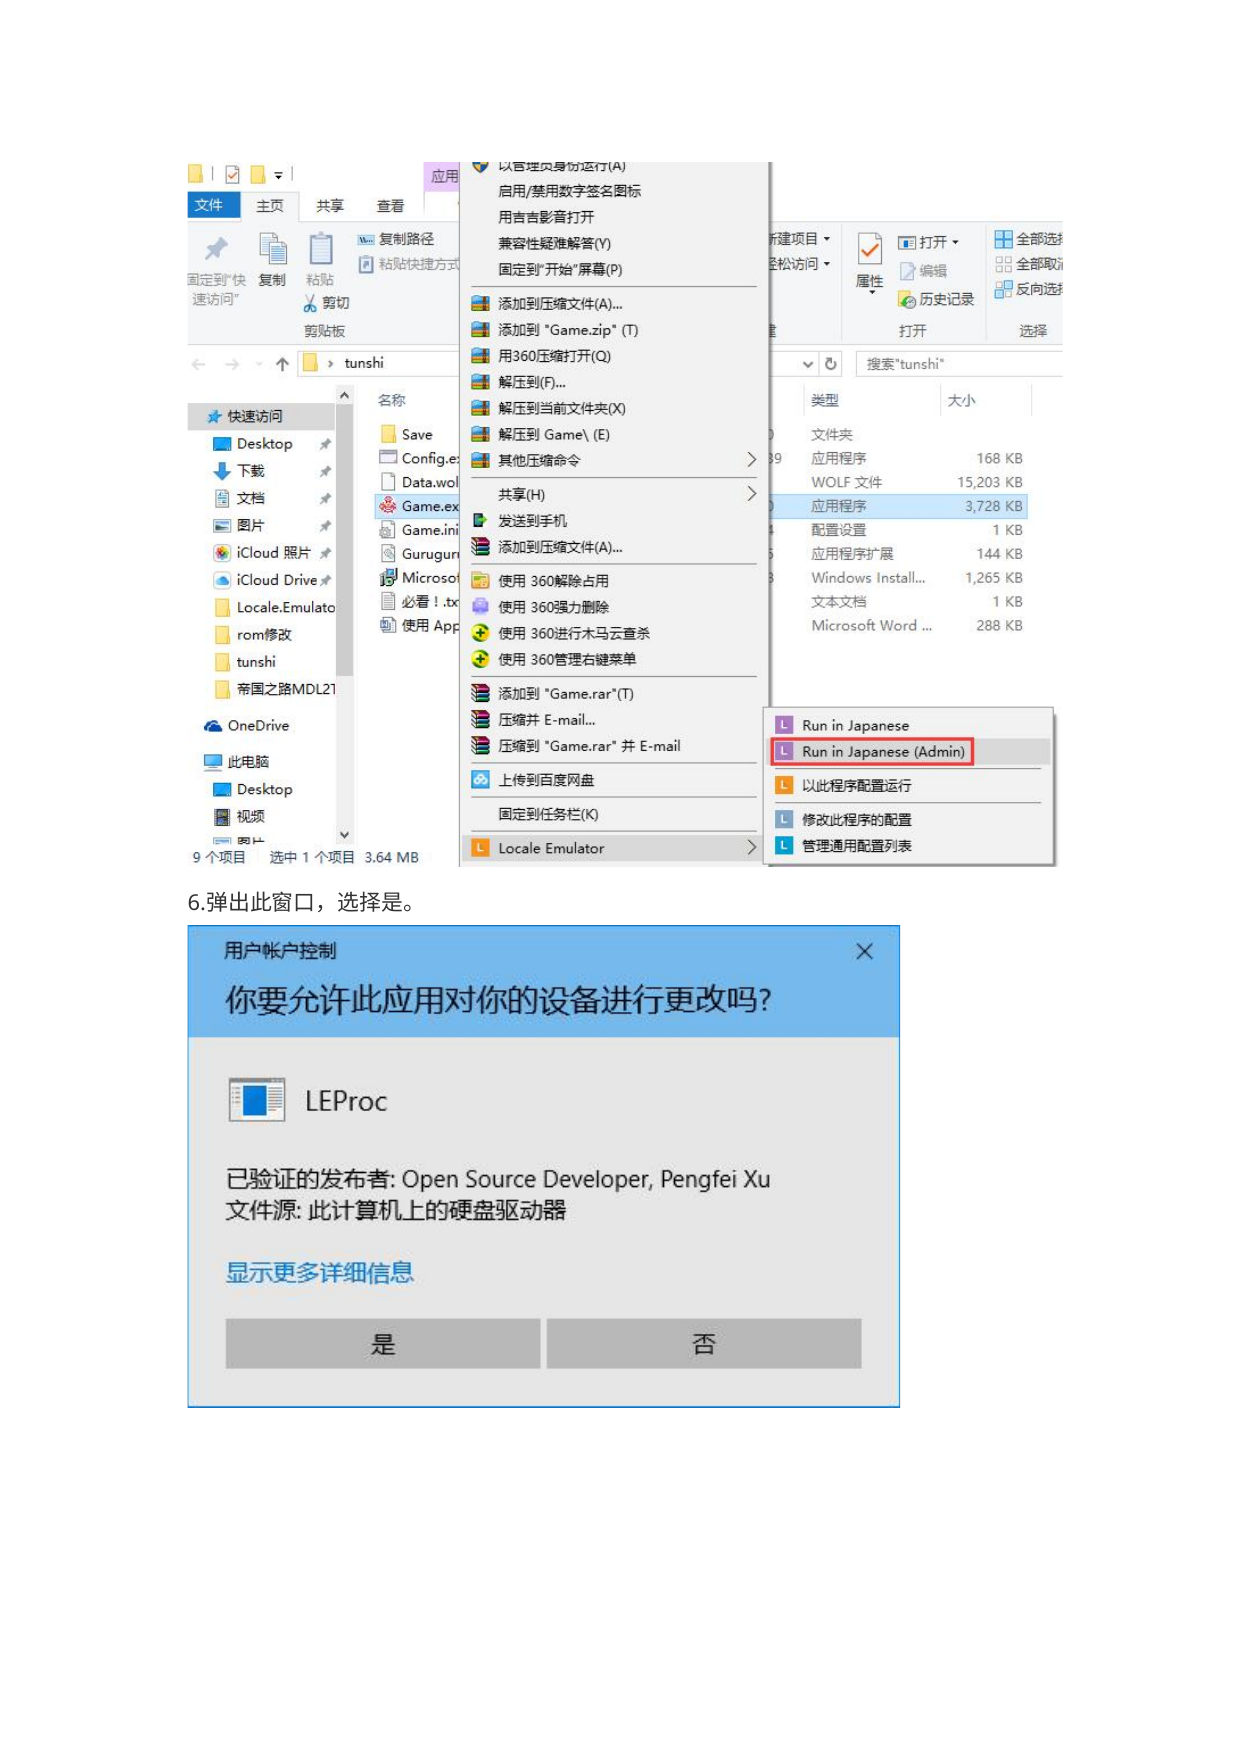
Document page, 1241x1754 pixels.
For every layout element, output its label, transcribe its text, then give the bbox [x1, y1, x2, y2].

picture [187, 925, 901, 1408]
picture [187, 162, 1063, 867]
text 6.弹出此窗口，选择是。 [187, 885, 1053, 917]
